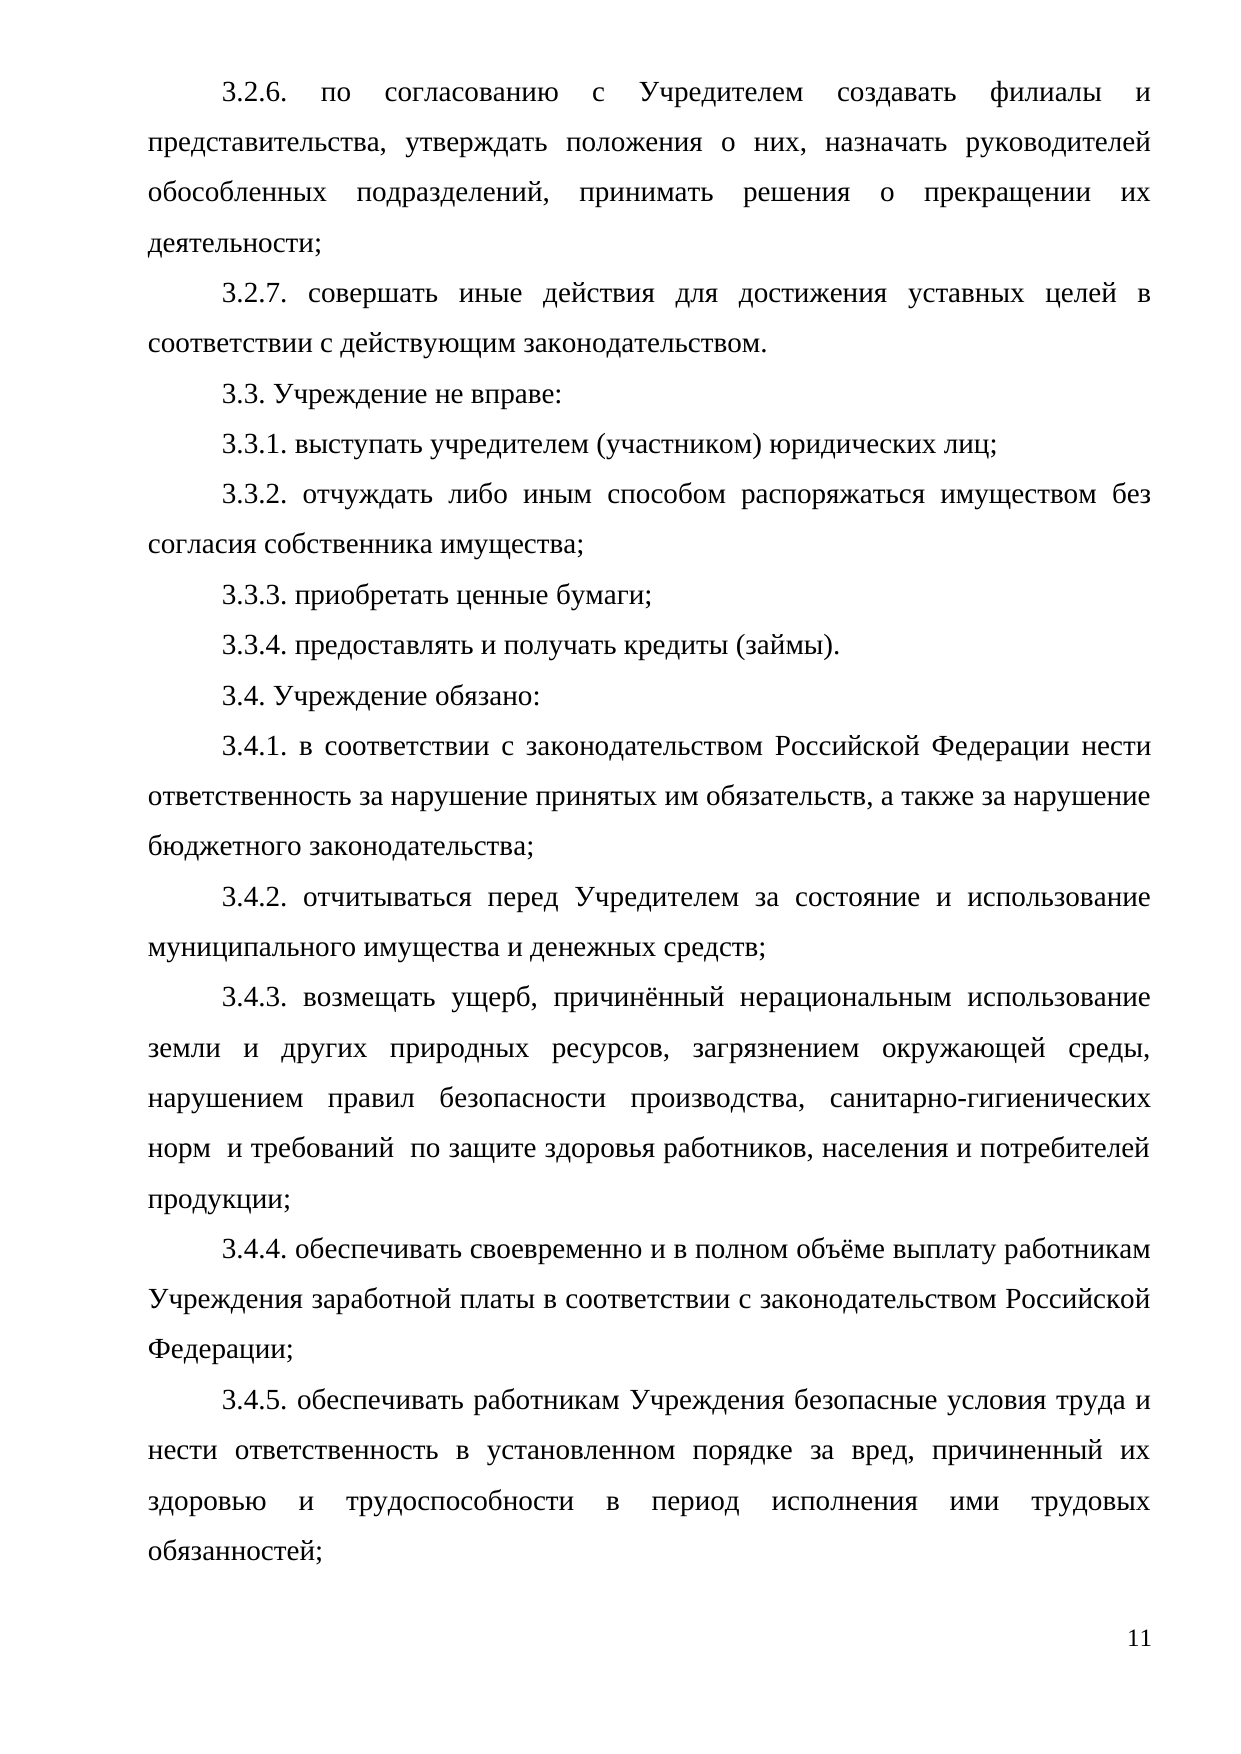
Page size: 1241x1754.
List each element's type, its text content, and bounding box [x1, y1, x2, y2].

text 3.2.6. по согласованию с Учредителем создавать филиалы и представительства, утверждать положения о них, назначать руководителей обособленных подразделений, принимать решения о прекращении их деятельности; [148, 74, 1152, 258]
text 3.4.3. возмещать ущерб, причинённый нерациональным использование земли и других природных ресурсов, загрязнением окружающей среды, нарушением правил безопасности производства, санитарно-гигиенических норм и требований по защите здоровья работников, населения и потребителей продукции; [148, 979, 1152, 1214]
text 3.4.2. отчитываться перед Учредителем за состояние и использование муниципального имущества и денежных средств; [148, 879, 1152, 963]
text 3.3. Учреждение не вправе: [148, 376, 1152, 409]
text 3.4.1. в соответствии с законодательством Российской Федерации нести ответственность за нарушение принятых им обязательств, а также за нарушение бюджетного законодательства; [148, 728, 1152, 862]
text 3.3.4. предоставлять и получать кредиты (займы). [148, 627, 1152, 661]
text 3.4.5. обеспечивать работникам Учреждения безопасные условия труда и нести ответственность в установленном порядке за вред, причиненный их здоровью и трудоспособности в период исполнения ими трудовых обязанностей; [148, 1382, 1152, 1566]
text 3.2.7. совершать иные действия для достижения уставных целей в соответствии с действующим законодательством. [148, 275, 1152, 359]
text 3.4.4. обеспечивать своевременно и в полном объёме выплату работникам Учреждения заработной платы в соответствии с законодательством Российской Федерации; [148, 1231, 1152, 1365]
text 3.4. Учреждение обязано: [148, 678, 1152, 711]
text 3.3.2. отчуждать либо иным способом распоряжаться имуществом без согласия собственника имущества; [148, 476, 1152, 560]
text 3.3.1. выступать учредителем (участником) юридических лиц; [148, 426, 1152, 459]
text 3.3.3. приобретать ценные бумаги; [148, 577, 1152, 611]
